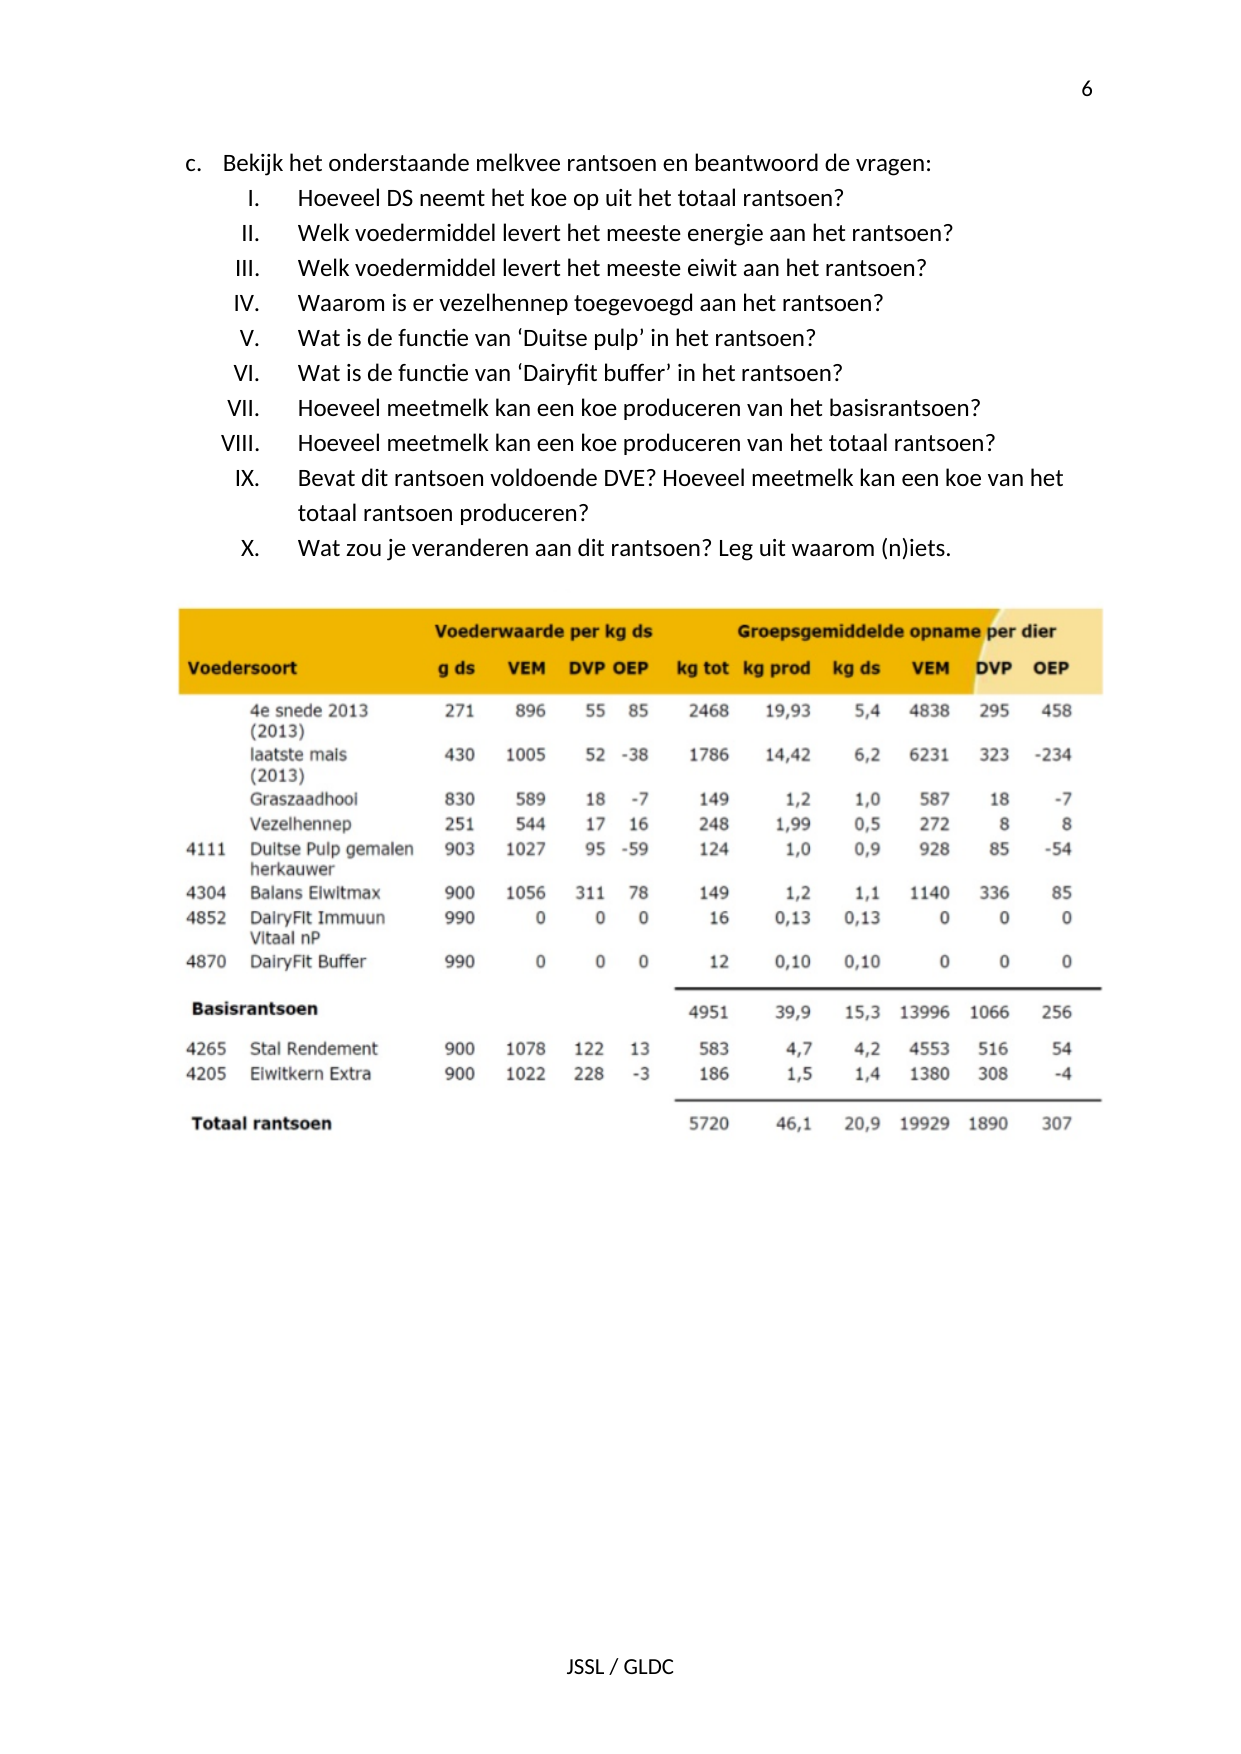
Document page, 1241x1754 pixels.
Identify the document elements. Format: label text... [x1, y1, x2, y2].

list Waarom is er vezelhennep toegevoegd aan het rantsoen? [260, 288, 1093, 318]
picture [158, 589, 1104, 1143]
list Wat is de functie van ‘Duitse pulp’ in het rantsoen? [260, 323, 1093, 353]
list Hoeveel meetmelk kan een koe produceren van het basisrantsoen? [260, 393, 1093, 423]
list Bekijk het onderstaande melkvee rantsoen en beantwoord de vragen: [185, 148, 1093, 178]
list Welk voedermiddel levert het meeste eiwit aan het rantsoen? [260, 253, 1093, 283]
list Hoeveel meetmelk kan een koe produceren van het totaal rantsoen? [260, 428, 1093, 458]
list Bevat dit rantsoen voldoende DVE? Hoeveel meetmelk kan een koe van het totaal rantsoen produceren? [260, 463, 1093, 528]
list Wat is de functie van ‘Dairyfit buffer’ in het rantsoen? [260, 358, 1093, 388]
list Welk voedermiddel levert het meeste energie aan het rantsoen? [260, 218, 1093, 248]
list Hoeveel DS neemt het koe op uit het totaal rantsoen? [260, 183, 1093, 213]
list Wat zou je veranderen aan dit rantsoen? Leg uit waarom (n)iets. [260, 533, 1093, 563]
